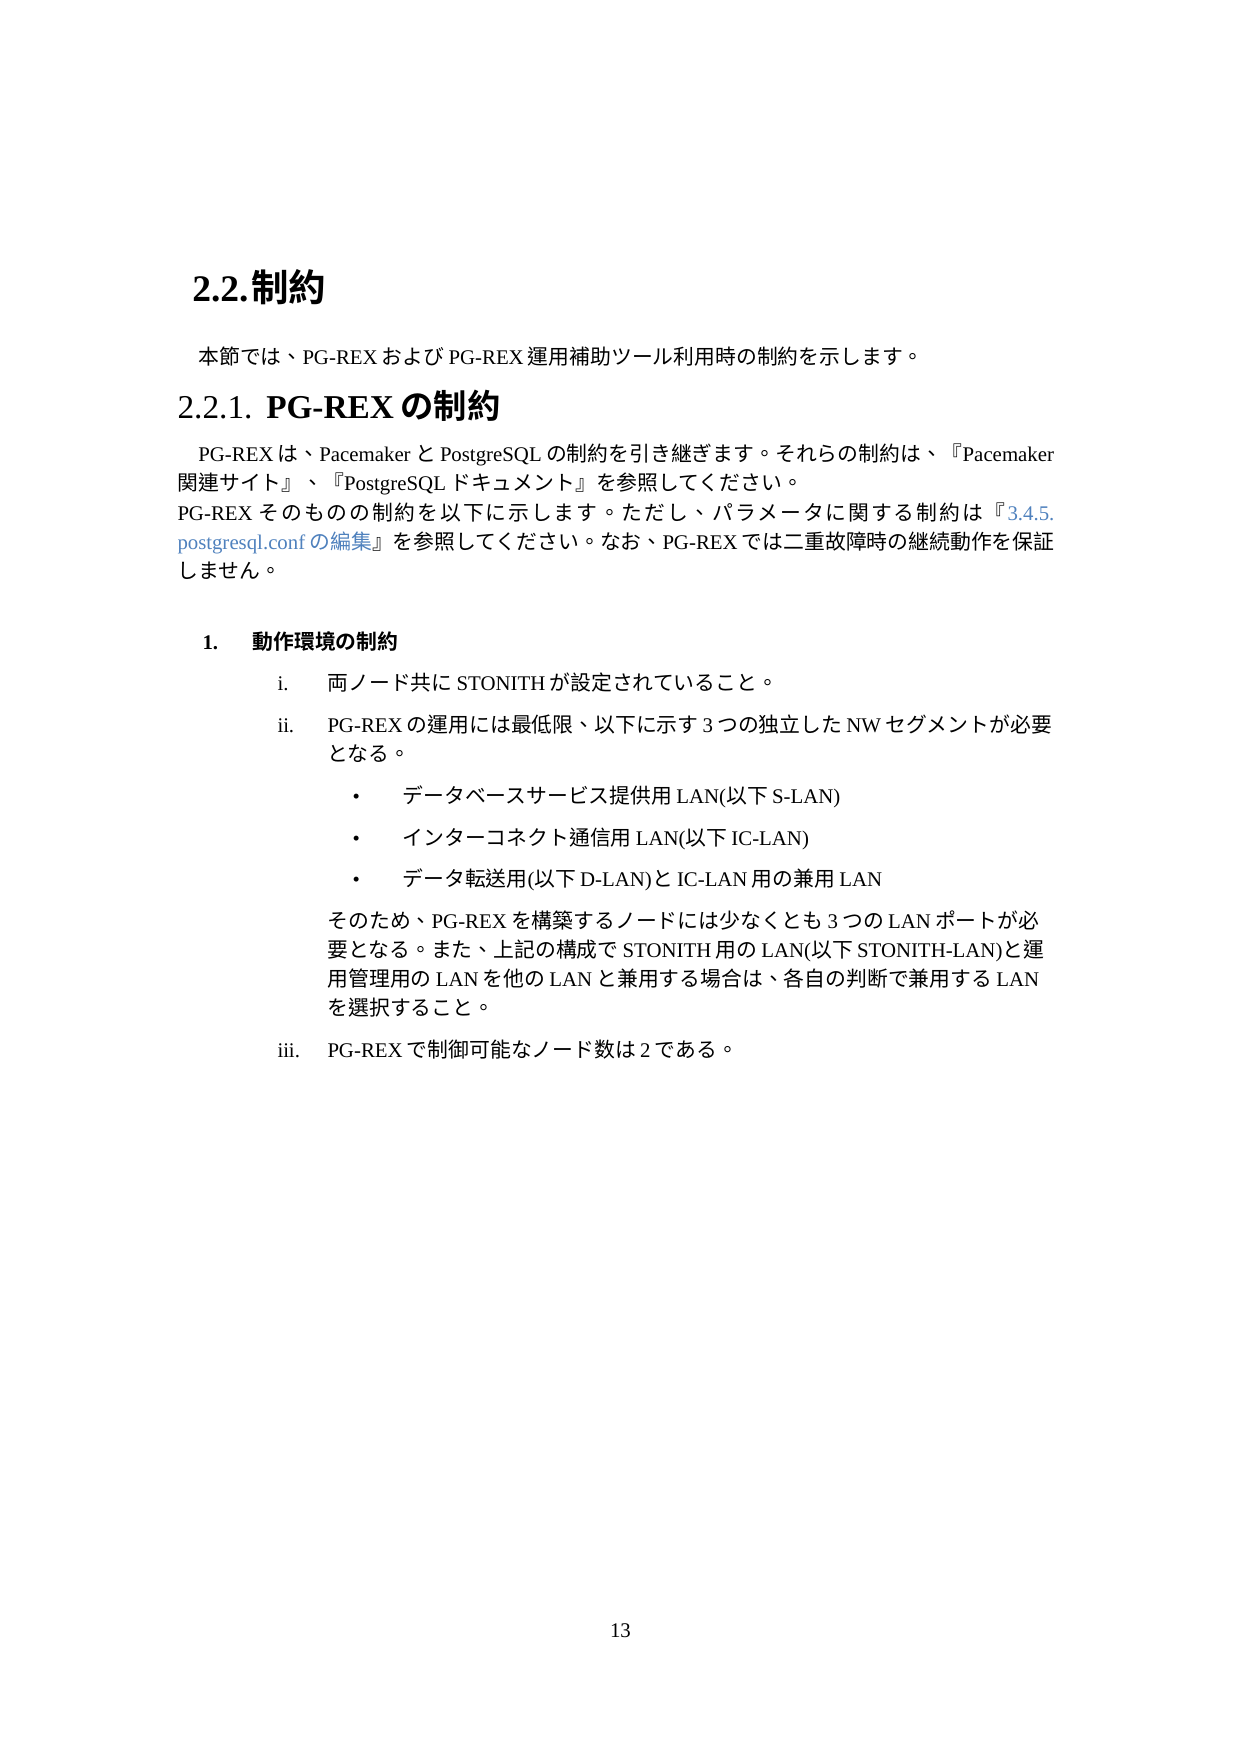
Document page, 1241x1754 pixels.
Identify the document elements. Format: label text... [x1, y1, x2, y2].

list インターコネクト通信用LAN(以下IC-LAN) [352, 822, 1054, 851]
list そのため、PG-REXを構築するノードには少なくとも3つのLANポートが必要となる。また、上記の構成でSTONITH用のLAN(以下STONITH-LAN)と運用管理用のLANを他のLANと兼用する場合は、各自の判断で兼用するLANを選択すること。 [277, 905, 1054, 1022]
text 本節では、PG-REXおよびPG-REX運用補助ツール利用時の制約を示します。 [177, 341, 1054, 370]
list PG-REXの運用には最低限、以下に示す3つの独立したNWセグメントが必要となる。 [277, 709, 1054, 768]
list PG-REXで制御可能なノード数は2である。 [277, 1034, 1054, 1064]
subtitle 制約 [192, 261, 1063, 312]
text PG-REXそのものの制約を以下に示します。ただし、パラメータに関する制約は『3.4.5. postgresql.confの編集』を参照してください。なお、PG-REXでは二重故障時の継続動作を保証しません。 [177, 497, 1054, 584]
list データ転送用(以下D-LAN)とIC-LAN用の兼用LAN [352, 864, 1054, 893]
list データベースサービス提供用LAN(以下S-LAN) [352, 780, 1054, 809]
list 動作環境の制約 [202, 626, 1054, 655]
text PG-REXは、PacemakerとPostgreSQLの制約を引き継ぎます。それらの制約は、『Pacemaker関連サイト』、『PostgreSQLドキュメント』を参照してください。 [177, 439, 1054, 497]
list 両ノード共にSTONITHが設定されていること。 [277, 668, 1054, 697]
subtitle PG-REXの制約 [177, 383, 1063, 428]
